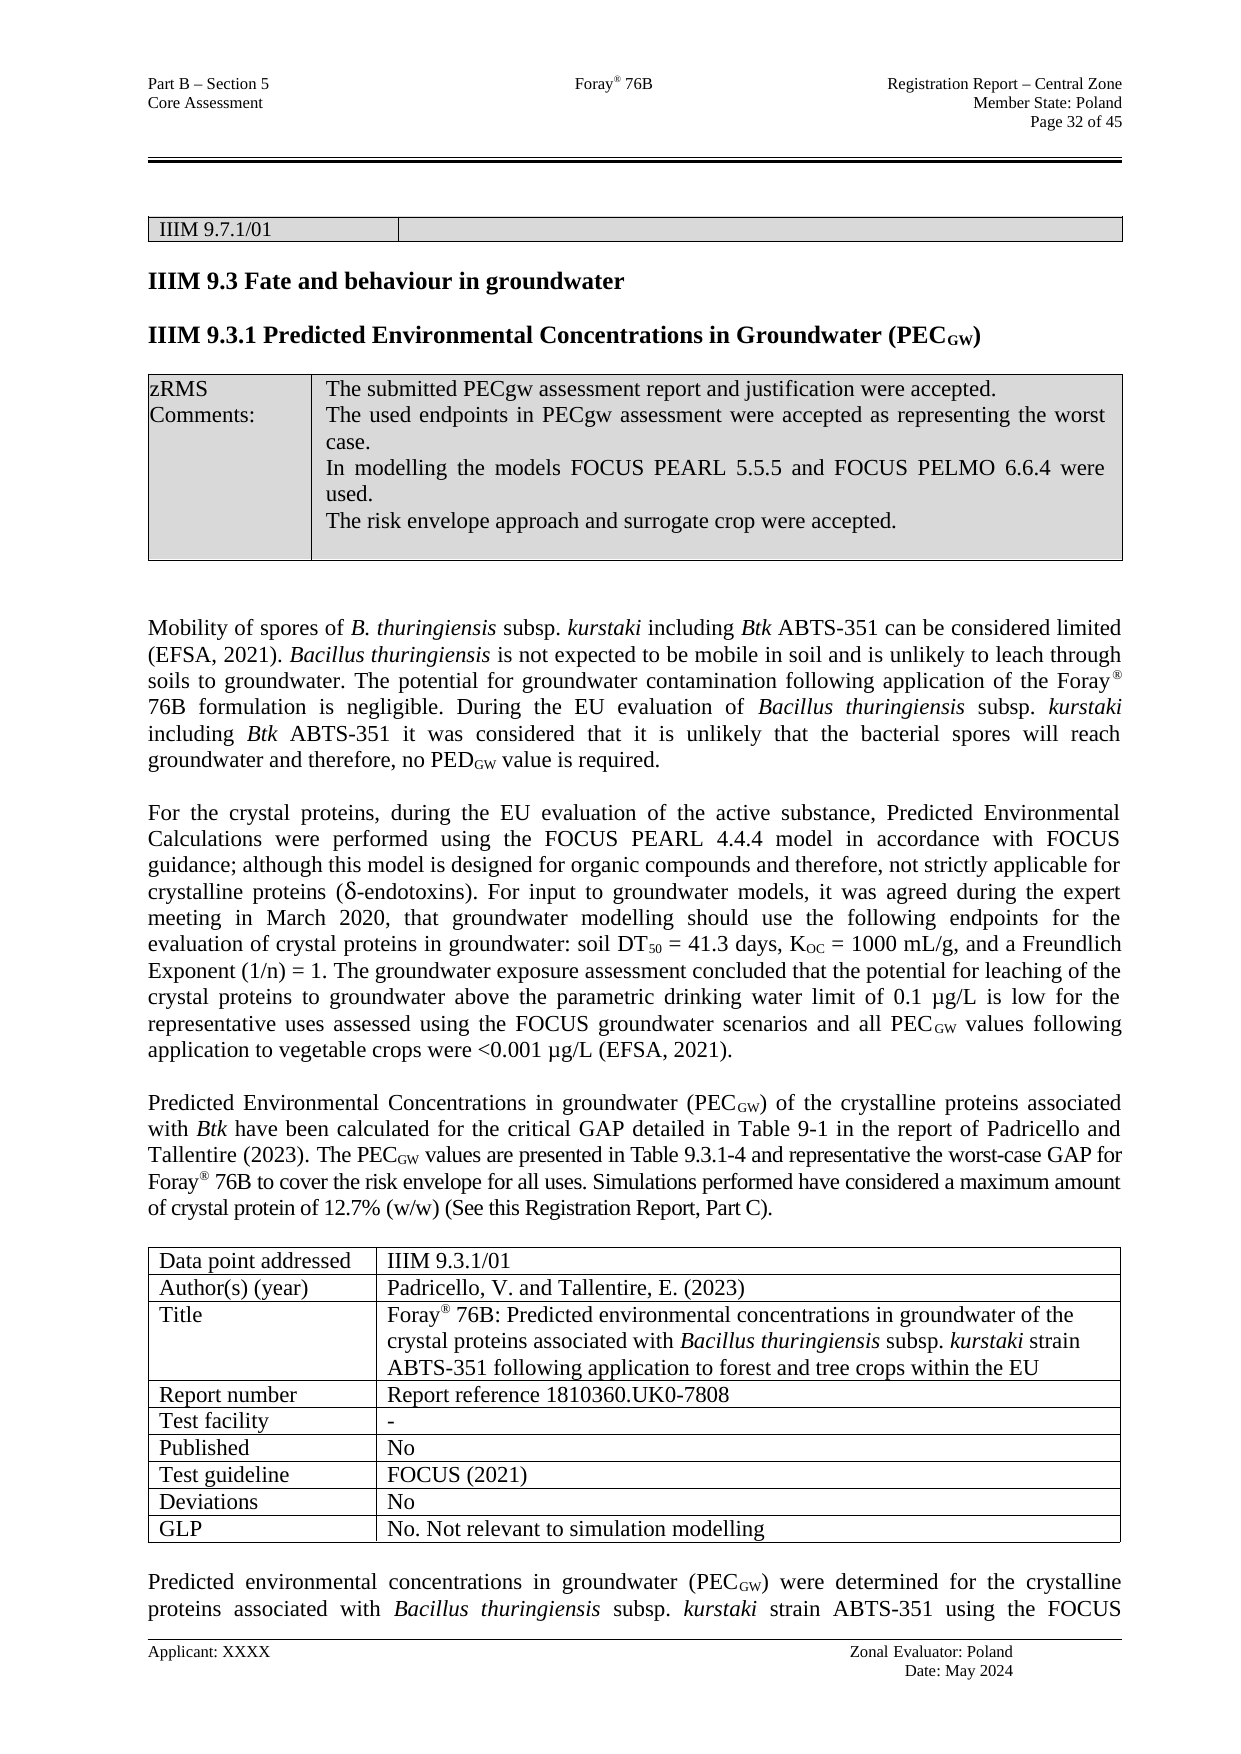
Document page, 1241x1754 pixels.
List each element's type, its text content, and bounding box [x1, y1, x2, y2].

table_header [149, 218, 398, 241]
table_header Data point addressed [149, 1248, 376, 1274]
table_cell GLP [149, 1516, 376, 1541]
text For the crystal proteins, during the EU evaluation of the active substance, Predicted Environmental Calculations were performed using the FOCUS PEARL 4.4.4 model in accordance with FOCUS guidance; although this model is designed for organic compounds and therefore, not strictly applicable for crystalline proteins (ẟ-endotoxins). For input to groundwater models, it was agreed during the expert meeting in March 2020, that groundwater modelling should use the following endpoints for the evaluation of crystal proteins in groundwater: soil DT50 = 41.3 days, KOC = 1000 mL/g, and a Freundlich Exponent (1/n) = 1. The groundwater exposure assessment concluded that the potential for leaching of the crystal proteins to groundwater above the parametric drinking water limit of 0.1 µg/L is low for the representative uses assessed using the FOCUS groundwater scenarios and all PECGW values following application to vegetable crops were <0.001 µg/L (EFSA, 2021). [148, 799, 1122, 1062]
table_cell Report number [149, 1381, 376, 1407]
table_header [399, 218, 1122, 241]
table_cell - [377, 1408, 1120, 1434]
table_cell No [377, 1489, 1120, 1514]
table_cell Foray® 76B: Predicted environmental concentrations in groundwater of the crystal proteins associated with Bacillus thuringiensis subsp. kurstaki strain ABTS-351 following application to forest and tree crops within the EU [377, 1302, 1120, 1380]
table_cell Report reference 1810360.UK0-7808 [377, 1381, 1120, 1407]
table_cell No [377, 1435, 1120, 1461]
table_header The submitted PECgw assessment report and justification were accepted. The used endpoints in PECgw assessment were accepted as representing the worst case. In modelling the models FOCUS PEARL 5.5.5 and FOCUS PELMO 6.6.4 were used. The risk envelope approach and surrogate crop were accepted. [312, 375, 1122, 559]
text Mobility of spores of B. thuringiensis subsp. kurstaki including Btk ABTS-351 can be considered limited (EFSA, 2021). Bacillus thuringiensis is not expected to be mobile in soil and is unlikely to leach through soils to groundwater. The potential for groundwater contamination following application of the Foray® 76B formulation is negligible. During the EU evaluation of Bacillus thuringiensis subsp. kurstaki including Btk ABTS-351 it was considered that it is unlikely that the bacterial spores will reach groundwater and therefore, no PEDGW value is required. [148, 614, 1122, 772]
subtitle IIIM 9.3 Fate and behaviour in groundwater [148, 266, 1122, 295]
subtitle IIIM 9.3.1 Predicted Environmental Concentrations in Groundwater (PECGW) [148, 320, 1122, 349]
table_cell Test facility [149, 1408, 376, 1434]
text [148, 1568, 1122, 1621]
table_cell Published [149, 1435, 376, 1461]
text Predicted Environmental Concentrations in groundwater (PECGW) of the crystalline proteins associated with Btk have been calculated for the critical GAP detailed in Table 9-1 in the report of Padricello and Tallentire (2023). The PECGW values are presented in Table 9.3.1-4 and representative the worst-case GAP for Foray® 76B to cover the risk envelope for all uses. Simulations performed have considered a maximum amount of crystal protein of 12.7% (w/w) (See this Registration Report, Part C). [148, 1089, 1122, 1220]
table_cell FOCUS (2021) [377, 1462, 1120, 1488]
table_header zRMS Comments: [149, 375, 311, 559]
table_cell Test guideline [149, 1462, 376, 1488]
table_cell Title [149, 1302, 376, 1380]
table_cell No. Not relevant to simulation modelling [377, 1516, 1120, 1541]
table_cell Deviations [149, 1489, 376, 1514]
table_header IIIM 9.3.1/01 [377, 1248, 1120, 1274]
table_cell Author(s) (year) [149, 1275, 376, 1301]
table_cell Padricello, V. and Tallentire, E. (2023) [377, 1275, 1120, 1301]
